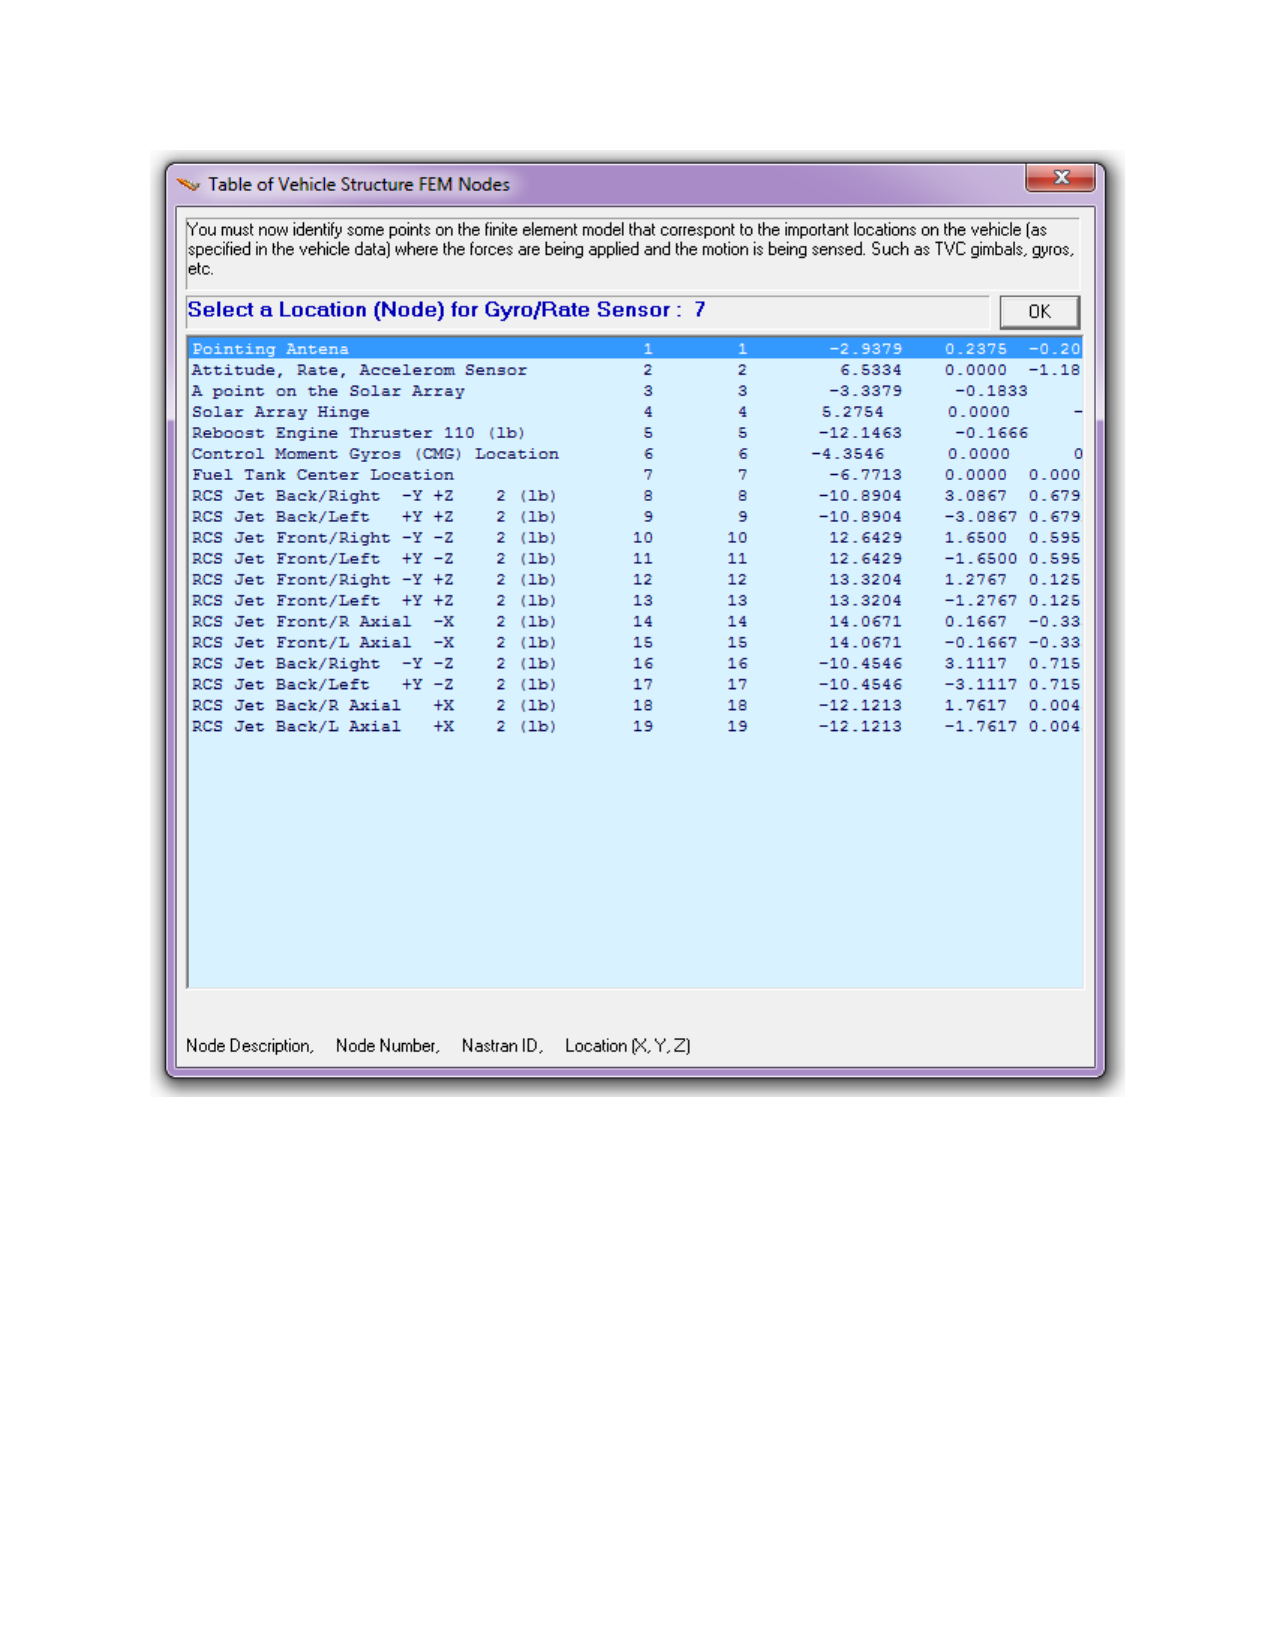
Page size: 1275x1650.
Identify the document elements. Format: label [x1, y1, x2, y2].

picture [150, 150, 1125, 1097]
